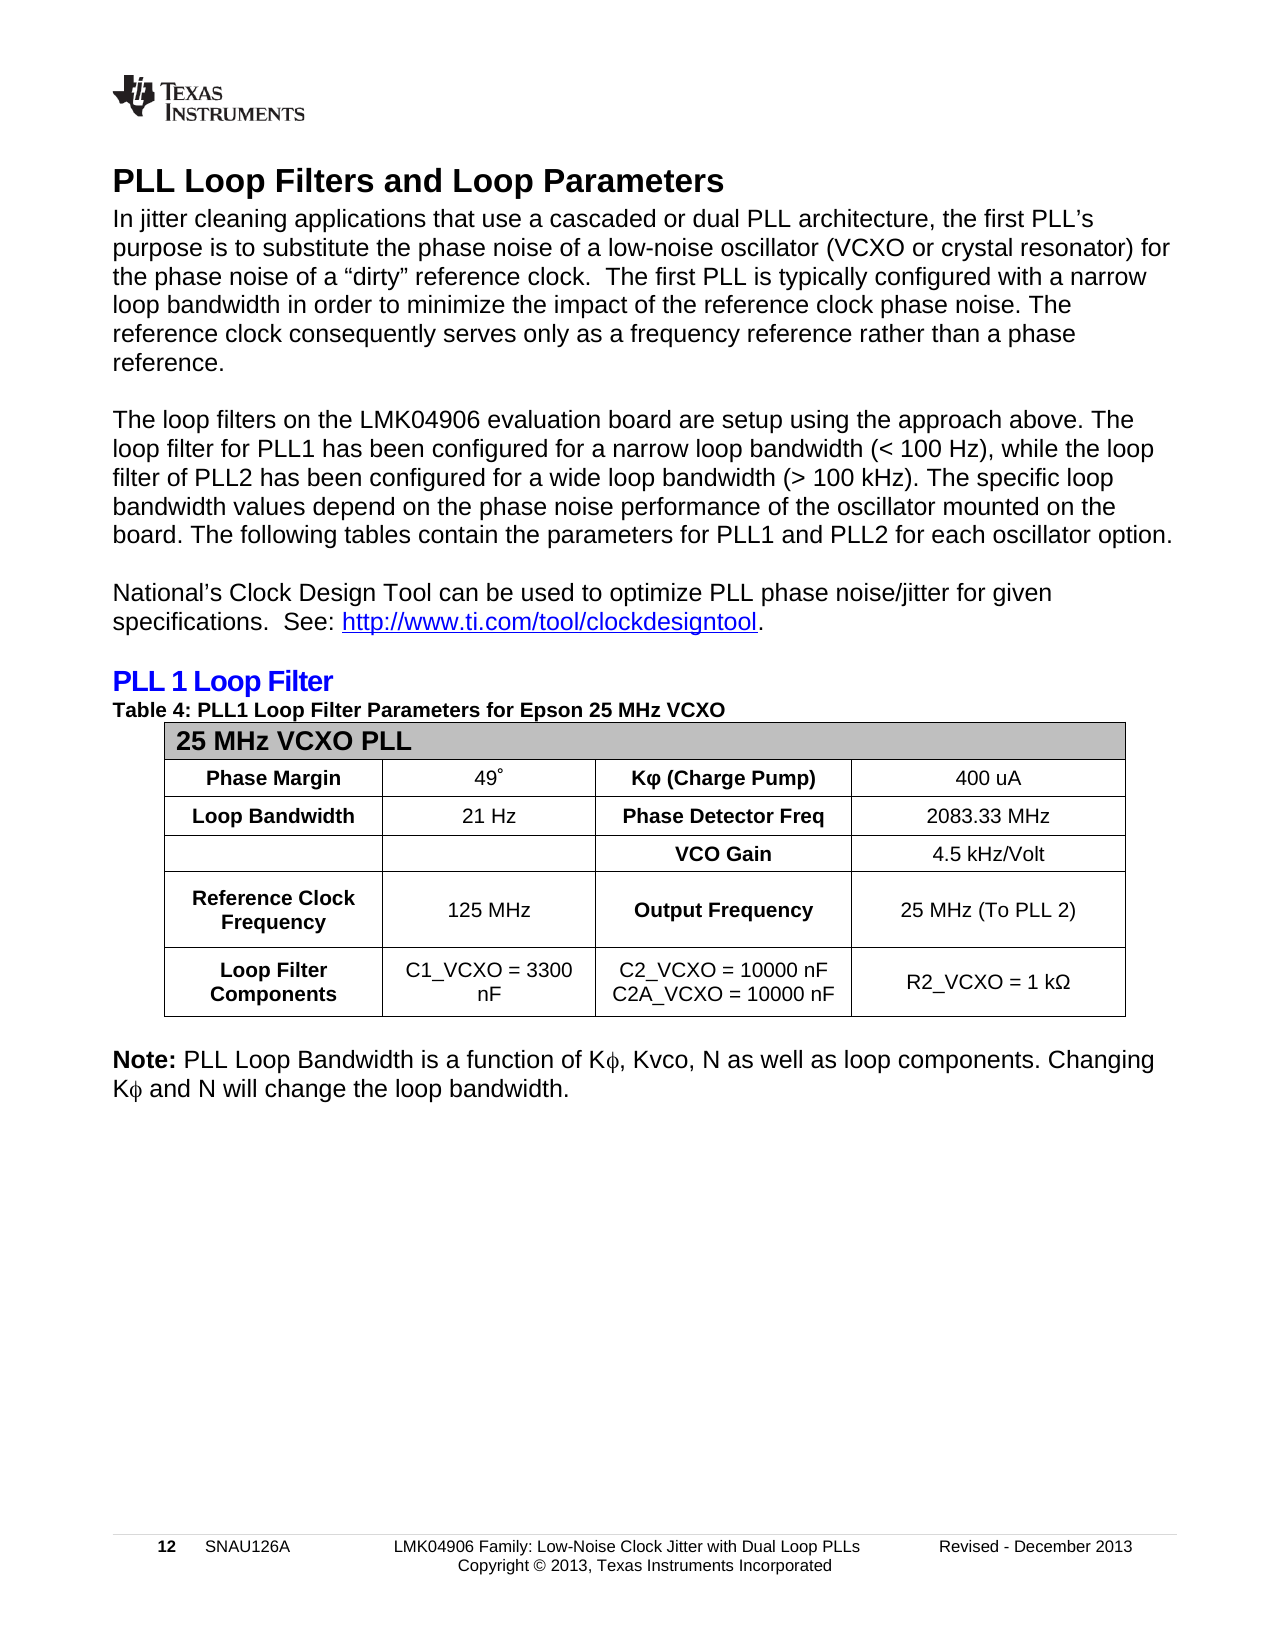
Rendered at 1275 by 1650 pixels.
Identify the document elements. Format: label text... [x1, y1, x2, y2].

table_cell R2_VCXO = 1 kΩ [852, 948, 1125, 1016]
picture [112, 75, 305, 121]
table_cell 125 MHz [383, 872, 595, 947]
table_cell 400 uA [852, 760, 1125, 796]
table_cell Phase Detector Freq [596, 797, 851, 834]
table_cell [165, 836, 382, 871]
table_header 25 MHz VCXO PLL [165, 723, 1125, 759]
text The loop filters on the LMK04906 evaluation board are setup using the approach above. The loop filter for PLL1 has been configured for a narrow loop bandwidth (< 100 Hz), while the loop filter of PLL2 has been configured for a wide loop bandwidth (> 100 kHz). The specific loop bandwidth values depend on the phase noise performance of the oscillator mounted on the board. The following tables contain the parameters for PLL1 and PLL2 for each oscillator option. [112, 405, 1177, 549]
text In jitter cleaning applications that use a cascaded or dual PLL architecture, the first PLL’s purpose is to substitute the phase noise of a low-noise oscillator (VCXO or crystal resonator) for the phase noise of a “dirty” reference clock. The first PLL is typically configured with a narrow loop bandwidth in order to minimize the impact of the reference clock phase noise. The reference clock consequently serves only as a frequency reference rather than a phase reference. [112, 204, 1177, 377]
table_cell Output Frequency [596, 872, 851, 947]
subtitle PLL 1 Loop Filter [112, 664, 1177, 698]
table_cell Kφ (Charge Pump) [596, 760, 851, 796]
table_cell 49˚ [383, 760, 595, 796]
table_cell C1_VCXO = 3300 nF [383, 948, 595, 1016]
table_cell C2_VCXO = 10000 nF C2A_VCXO = 10000 nF [596, 948, 851, 1016]
table_cell 4.5 kHz/Volt [852, 836, 1125, 871]
table_cell [383, 836, 595, 871]
table_cell Phase Margin [165, 760, 382, 796]
text Table 4: PLL1 Loop Filter Parameters for Epson 25 MHz VCXO [112, 698, 1177, 722]
table_cell 2083.33 MHz [852, 797, 1125, 834]
table_cell Reference Clock Frequency [165, 872, 382, 947]
text National’s Clock Design Tool can be used to optimize PLL phase noise/jitter for given specifications. See: http://www.ti.com/tool/clockdesigntool. [112, 578, 1177, 635]
table_cell VCO Gain [596, 836, 851, 871]
table_cell Loop Filter Components [165, 948, 382, 1016]
table_cell 21 Hz [383, 797, 595, 834]
table_cell Loop Bandwidth [165, 797, 382, 834]
table_cell 25 MHz (To PLL 2) [852, 872, 1125, 947]
text Note: PLL Loop Bandwidth is a function of K, Kvco, N as well as loop components. Changing K and N will change the loop bandwidth. [112, 1046, 1177, 1103]
subtitle PLL Loop Filters and Loop Parameters [112, 162, 1177, 200]
